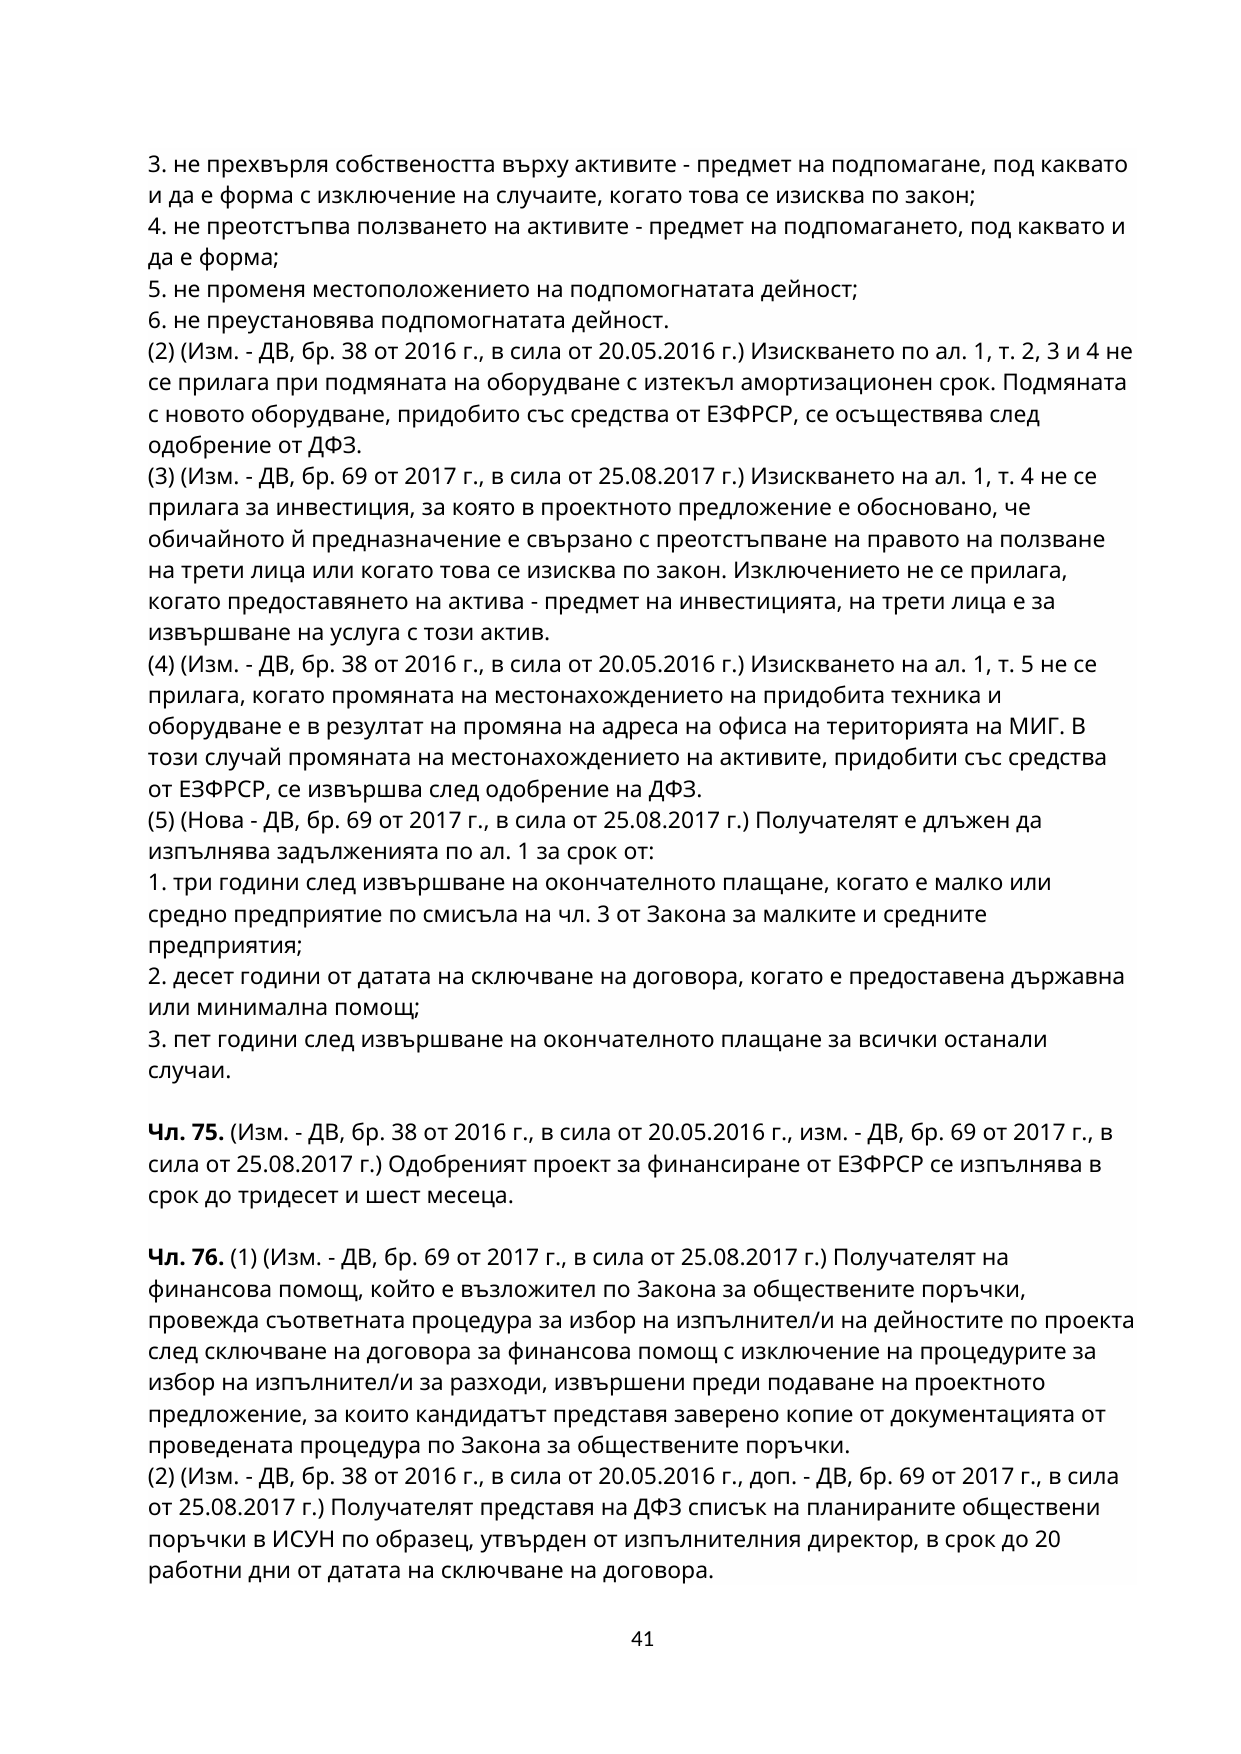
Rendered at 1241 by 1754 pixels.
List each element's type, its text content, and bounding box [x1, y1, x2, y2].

text (3) (Изм. - ДВ, бр. 69 от 2017 г., в сила от 25.08.2017 г.) Изискването на ал. 1, т. 4 не се прилага за инвестиция, за която в проектното предложение е обосновано, че обичайното й предназначение е свързано с преотстъпване на правото на ползване на трети лица или когато това се изисква по закон. Изключението не се прилага, когато предоставянето на актива - предмет на инвестицията, на трети лица е за извършване на услуга с този актив. [148, 460, 1137, 648]
text (2) (Изм. - ДВ, бр. 38 от 2016 г., в сила от 20.05.2016 г., доп. - ДВ, бр. 69 от 2017 г., в сила от 25.08.2017 г.) Получателят представя на ДФЗ списък на планираните обществени поръчки в ИСУН по образец, утвърден от изпълнителния директор, в срок до 20 работни дни от датата на сключване на договора. [148, 1460, 1137, 1585]
text (2) (Изм. - ДВ, бр. 38 от 2016 г., в сила от 20.05.2016 г.) Изискването по ал. 1, т. 2, 3 и 4 не се прилага при подмяната на оборудване с изтекъл амортизационен срок. Подмяната с новото оборудване, придобито със средства от ЕЗФРСР, се осъществява след одобрение от ДФЗ. [148, 335, 1137, 460]
text Чл. 76. (1) (Изм. - ДВ, бр. 69 от 2017 г., в сила от 25.08.2017 г.) Получателят на финансова помощ, който е възложител по Закона за обществените поръчки, провежда съответната процедура за избор на изпълнител/и на дейностите по проекта след сключване на договора за финансова помощ с изключение на процедурите за избор на изпълнител/и за разходи, извършени преди подаване на проектното предложение, за които кандидатът представя заверено копие от документацията от проведената процедура по Закона за обществените поръчки. [148, 1241, 1137, 1460]
text 6. не преустановява подпомогнатата дейност. [148, 304, 1137, 335]
text 5. не променя местоположението на подпомогнатата дейност; [148, 273, 1137, 304]
text 2. десет години от датата на сключване на договора, когато е предоставена държавна или минимална помощ; [148, 960, 1137, 1023]
text 3. пет години след извършване на окончателното плащане за всички останали случаи. [148, 1023, 1137, 1085]
text Чл. 75. (Изм. - ДВ, бр. 38 от 2016 г., в сила от 20.05.2016 г., изм. - ДВ, бр. 69 от 2017 г., в сила от 25.08.2017 г.) Одобреният проект за финансиране от ЕЗФРСР се изпълнява в срок до тридесет и шест месеца. [148, 1116, 1137, 1210]
text (5) (Нова - ДВ, бр. 69 от 2017 г., в сила от 25.08.2017 г.) Получателят е длъжен да изпълнява задълженията по ал. 1 за срок от: [148, 804, 1137, 866]
text 3. не прехвърля собствеността върху активите - предмет на подпомагане, под каквато и да е форма с изключение на случаите, когато това се изисква по закон; [148, 148, 1137, 210]
text (4) (Изм. - ДВ, бр. 38 от 2016 г., в сила от 20.05.2016 г.) Изискването на ал. 1, т. 5 не се прилага, когато промяната на местонахождението на придобита техника и оборудване е в резултат на промяна на адреса на офиса на територията на МИГ. В този случай промяната на местонахождението на активите, придобити със средства от ЕЗФРСР, се извършва след одобрение на ДФЗ. [148, 648, 1137, 804]
text 4. не преотстъпва ползването на активите - предмет на подпомагането, под каквато и да е форма; [148, 210, 1137, 273]
text 1. три години след извършване на окончателното плащане, когато е малко или средно предприятие по смисъла на чл. 3 от Закона за малките и средните предприятия; [148, 866, 1137, 960]
